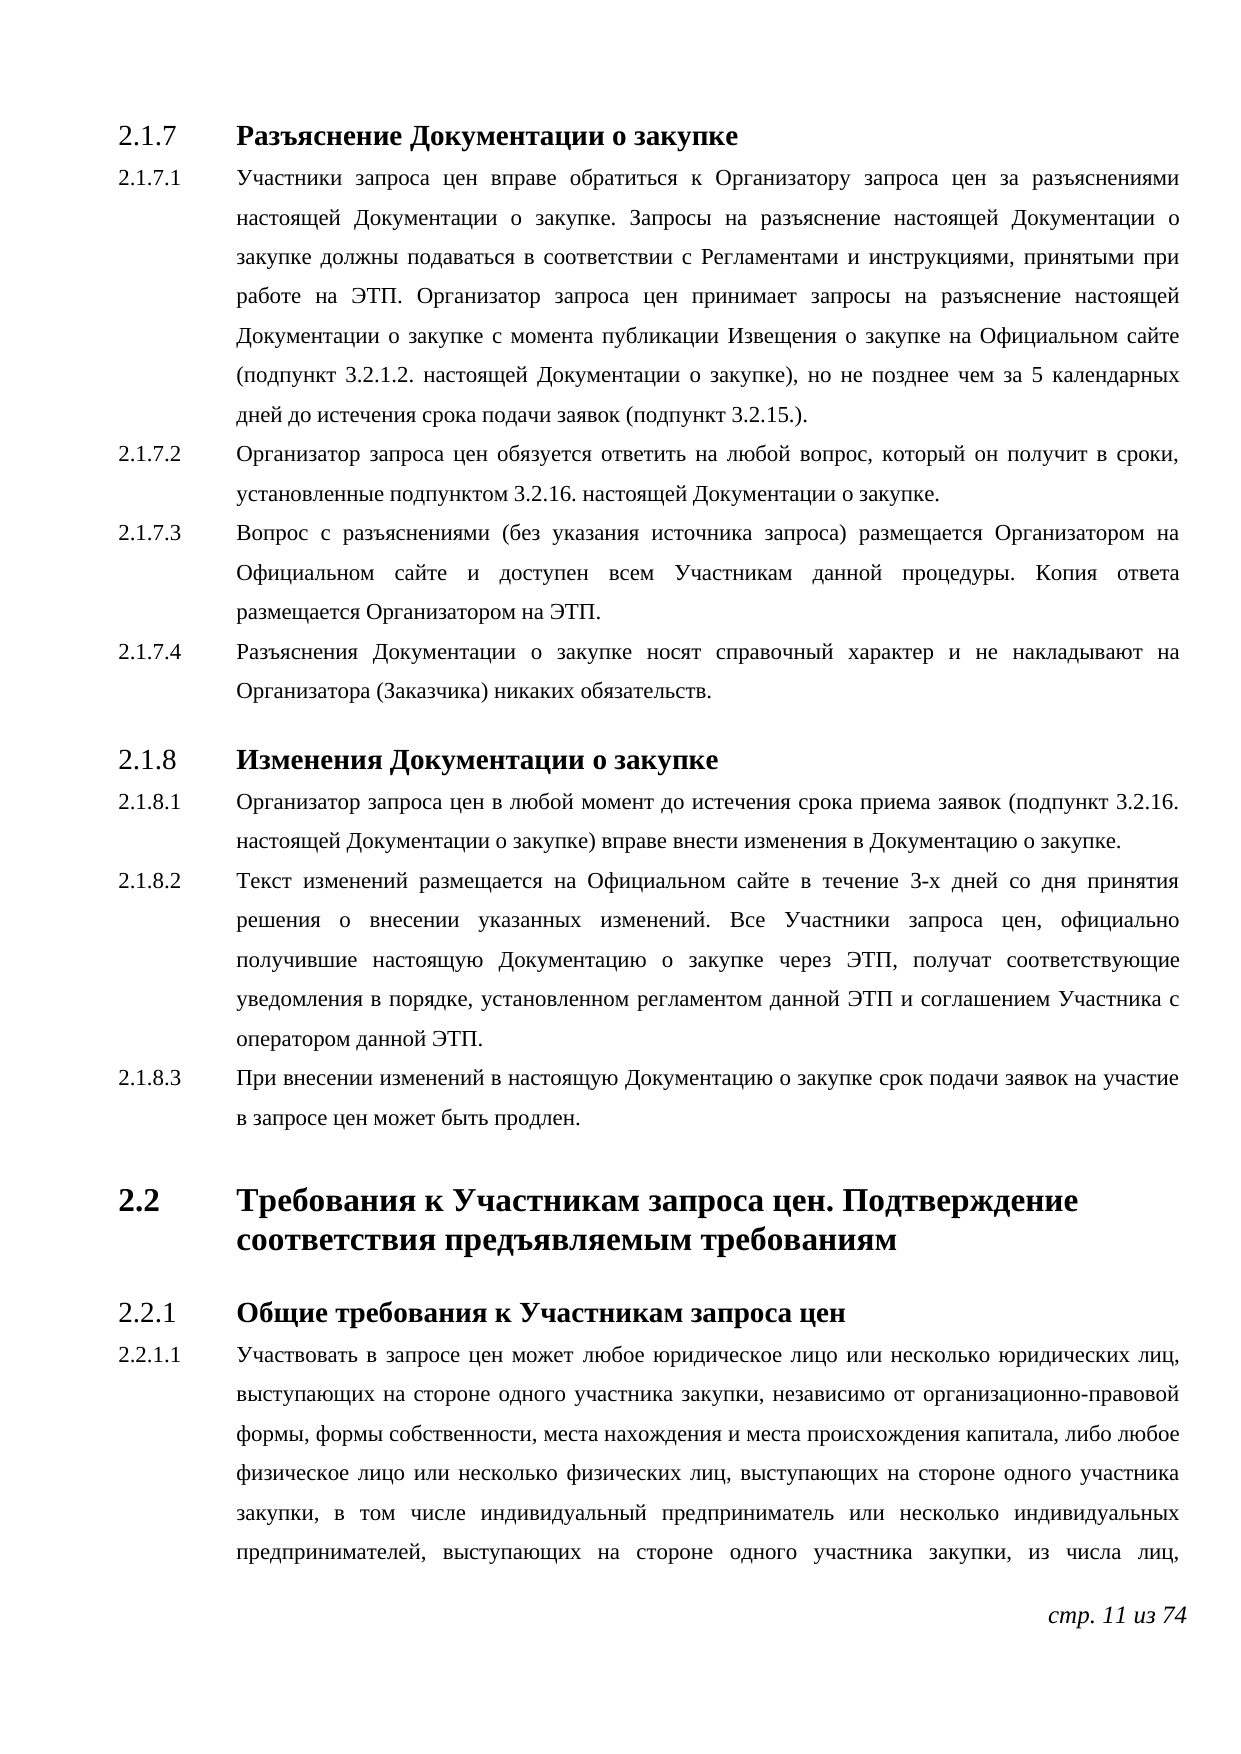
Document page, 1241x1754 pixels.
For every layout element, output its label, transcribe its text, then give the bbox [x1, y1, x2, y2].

text Разъяснения Документации о закупке носят справочный характер и не накладывают на Организатора (Заказчика) никаких обязательств. [118, 638, 1181, 704]
subtitle Требования к Участникам запроса цен. Подтверждение соответствия предъявляемым требованиям [118, 1181, 1181, 1257]
text Текст изменений размещается на Официальном сайте в течение 3-х дней со дня принятия решения о внесении указанных изменений. Все Участники запроса цен, официально получившие настоящую Документацию о закупке через ЭТП, получат соответствующие уведомления в порядке, установленном регламентом данной ЭТП и соглашением Участника с оператором данной ЭТП. [118, 867, 1181, 1051]
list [118, 1341, 1181, 1565]
text Разъяснение Документации о закупке [118, 118, 1181, 152]
text Организатор запроса цен обязуется ответить на любой вопрос, который он получит в сроки, установленные подпунктом 3.2.16. настоящей Документации о закупке. [118, 441, 1181, 506]
text Вопрос с разъяснениями (без указания источника запроса) размещается Организатором на Официальном сайте и доступен всем Участникам данной процедуры. Копия ответа размещается Организатором на ЭТП. [118, 519, 1181, 625]
text При внесении изменений в настоящую Документацию о закупке срок подачи заявок на участие в запросе цен может быть продлен. [118, 1064, 1181, 1130]
text Организатор запроса цен в любой момент до истечения срока приема заявок (подпункт 3.2.16. настоящей Документации о закупке) вправе внести изменения в Документацию о закупке. [118, 788, 1181, 854]
list Общие требования к Участникам запроса цен [118, 1295, 1181, 1328]
text Участники запроса цен вправе обратиться к Организатору запроса цен за разъяснениями настоящей Документации о закупке. Запросы на разъяснение настоящей Документации о закупке должны подаваться в соответствии с Регламентами и инструкциями, принятыми при работе на ЭТП. Организатор запроса цен принимает запросы на разъяснение настоящей Документации о закупке с момента публикации Извещения о закупке на Официальном сайте (подпункт 3.2.1.2. настоящей Документации о закупке), но не позднее чем за 5 календарных дней до истечения срока подачи заявок (подпункт 3.2.15.). [118, 164, 1181, 427]
text Изменения Документации о закупке [118, 742, 1181, 775]
